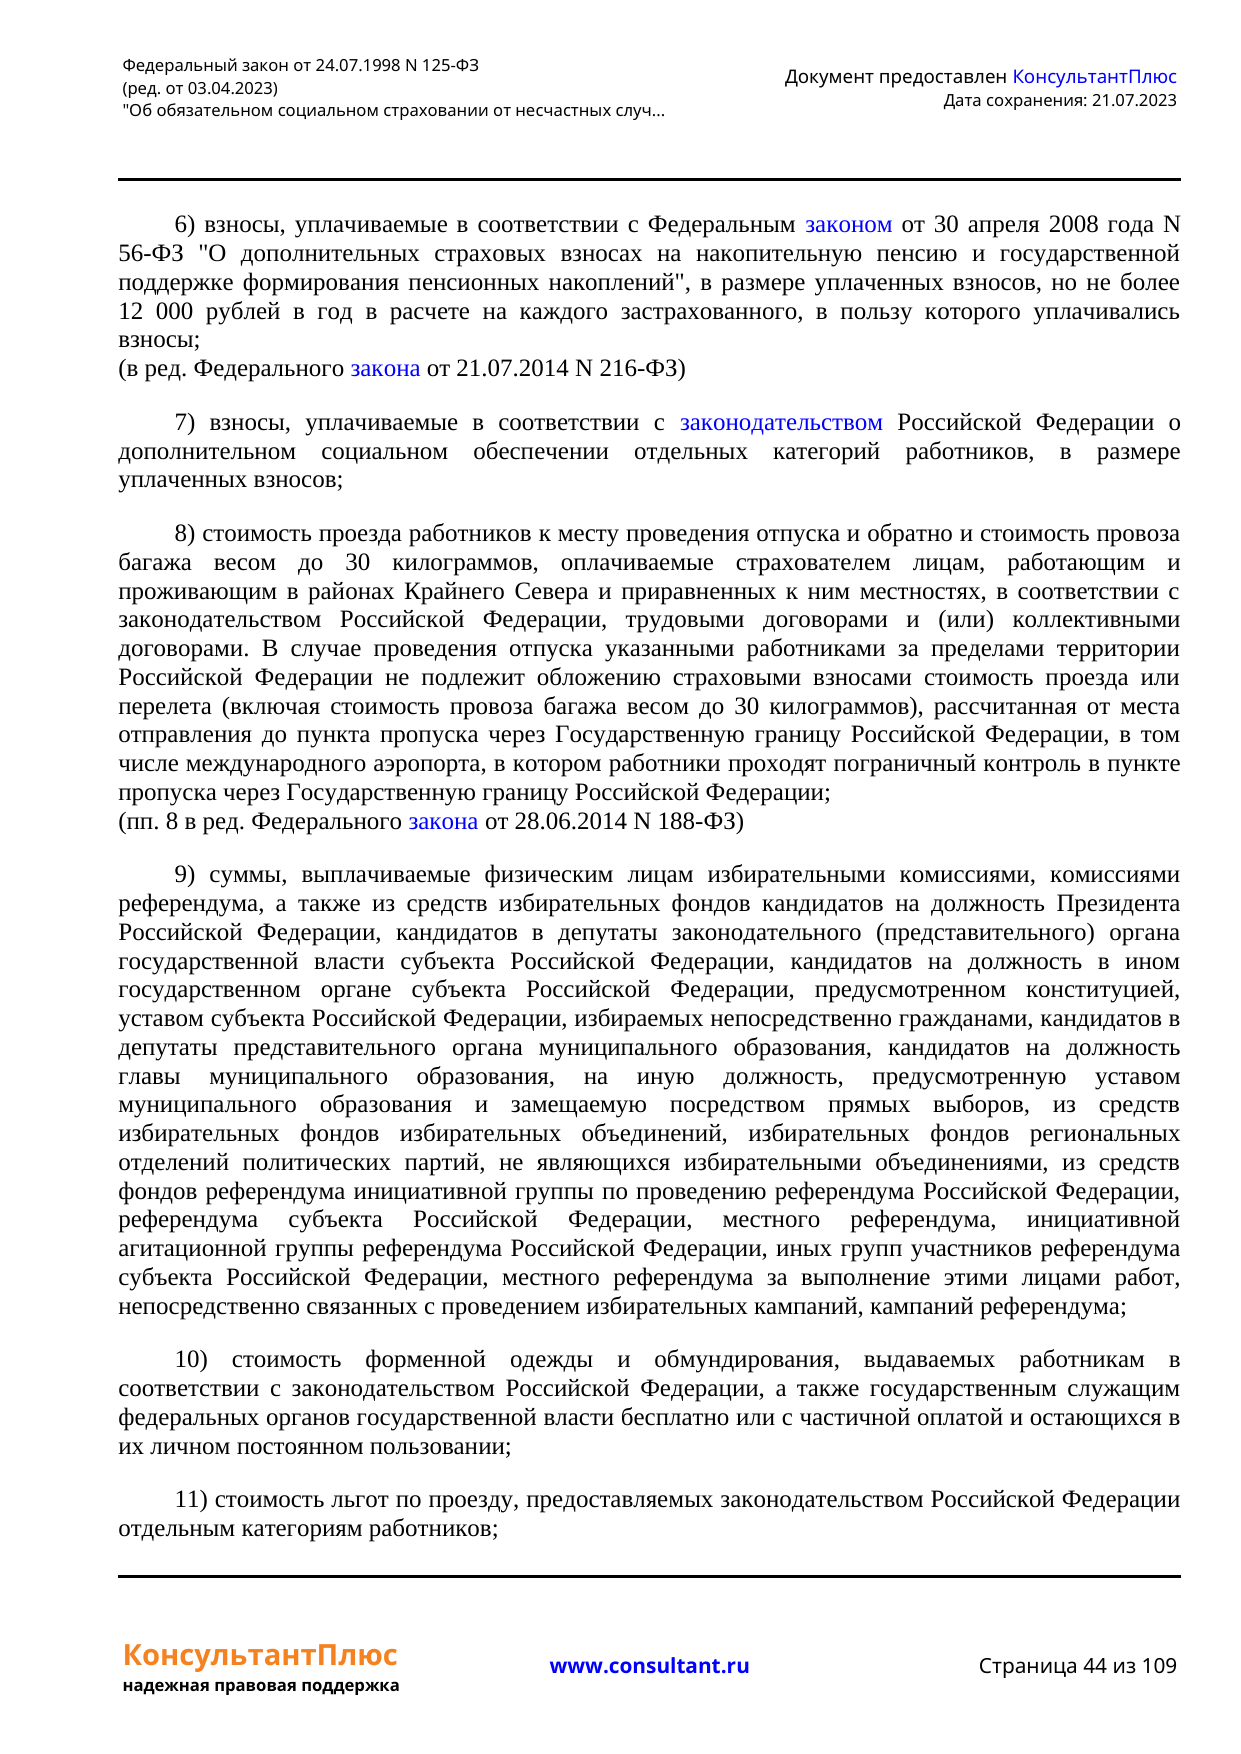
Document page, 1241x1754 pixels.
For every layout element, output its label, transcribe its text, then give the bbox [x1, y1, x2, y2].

text 6) взносы, уплачиваемые в соответствии с Федеральным законом от 30 апреля 2008 года N 56-ФЗ "О дополнительных страховых взносах на накопительную пенсию и государственной поддержке формирования пенсионных накоплений", в размере уплаченных взносов, но не более 12 000 рублей в год в расчете на каждого застрахованного, в пользу которого уплачивались взносы; [118, 209, 1181, 353]
text 7) взносы, уплачиваемые в соответствии с законодательством Российской Федерации о дополнительном социальном обеспечении отдельных категорий работников, в размере уплаченных взносов; [118, 407, 1181, 493]
text (пп. 8 в ред. Федерального закона от 28.06.2014 N 188-ФЗ) [118, 806, 1181, 834]
text 9) суммы, выплачиваемые физическим лицам избирательными комиссиями, комиссиями референдума, а также из средств избирательных фондов кандидатов на должность Президента Российской Федерации, кандидатов в депутаты законодательного (представительного) органа государственной власти субъекта Российской Федерации, кандидатов на должность в ином государственном органе субъекта Российской Федерации, предусмотренном конституцией, уставом субъекта Российской Федерации, избираемых непосредственно гражданами, кандидатов в депутаты представительного органа муниципального образования, кандидатов на должность главы муниципального образования, на иную должность, предусмотренную уставом муниципального образования и замещаемую посредством прямых выборов, из средств избирательных фондов избирательных объединений, избирательных фондов региональных отделений политических партий, не являющихся избирательными объединениями, из средств фондов референдума инициативной группы по проведению референдума Российской Федерации, референдума субъекта Российской Федерации, местного референдума, инициативной агитационной группы референдума Российской Федерации, иных групп участников референдума субъекта Российской Федерации, местного референдума за выполнение этими лицами работ, непосредственно связанных с проведением избирательных кампаний, кампаний референдума; [118, 859, 1181, 1319]
text 11) стоимость льгот по проезду, предоставляемых законодательством Российской Федерации отдельным категориям работников; [118, 1484, 1181, 1542]
text 10) стоимость форменной одежды и обмундирования, выдаваемых работникам в соответствии с законодательством Российской Федерации, а также государственным служащим федеральных органов государственной власти бесплатно или с частичной оплатой и остающихся в их личном постоянном пользовании; [118, 1344, 1181, 1459]
text 8) стоимость проезда работников к месту проведения отпуска и обратно и стоимость провоза багажа весом до 30 килограммов, оплачиваемые страхователем лицам, работающим и проживающим в районах Крайнего Севера и приравненных к ним местностях, в соответствии с законодательством Российской Федерации, трудовыми договорами и (или) коллективными договорами. В случае проведения отпуска указанными работниками за пределами территории Российской Федерации не подлежит обложению страховыми взносами стоимость проезда или перелета (включая стоимость провоза багажа весом до 30 килограммов), рассчитанная от места отправления до пункта пропуска через Государственную границу Российской Федерации, в том числе международного аэропорта, в котором работники проходят пограничный контроль в пункте пропуска через Государственную границу Российской Федерации; [118, 518, 1181, 806]
text (в ред. Федерального закона от 21.07.2014 N 216-ФЗ) [118, 353, 1181, 382]
